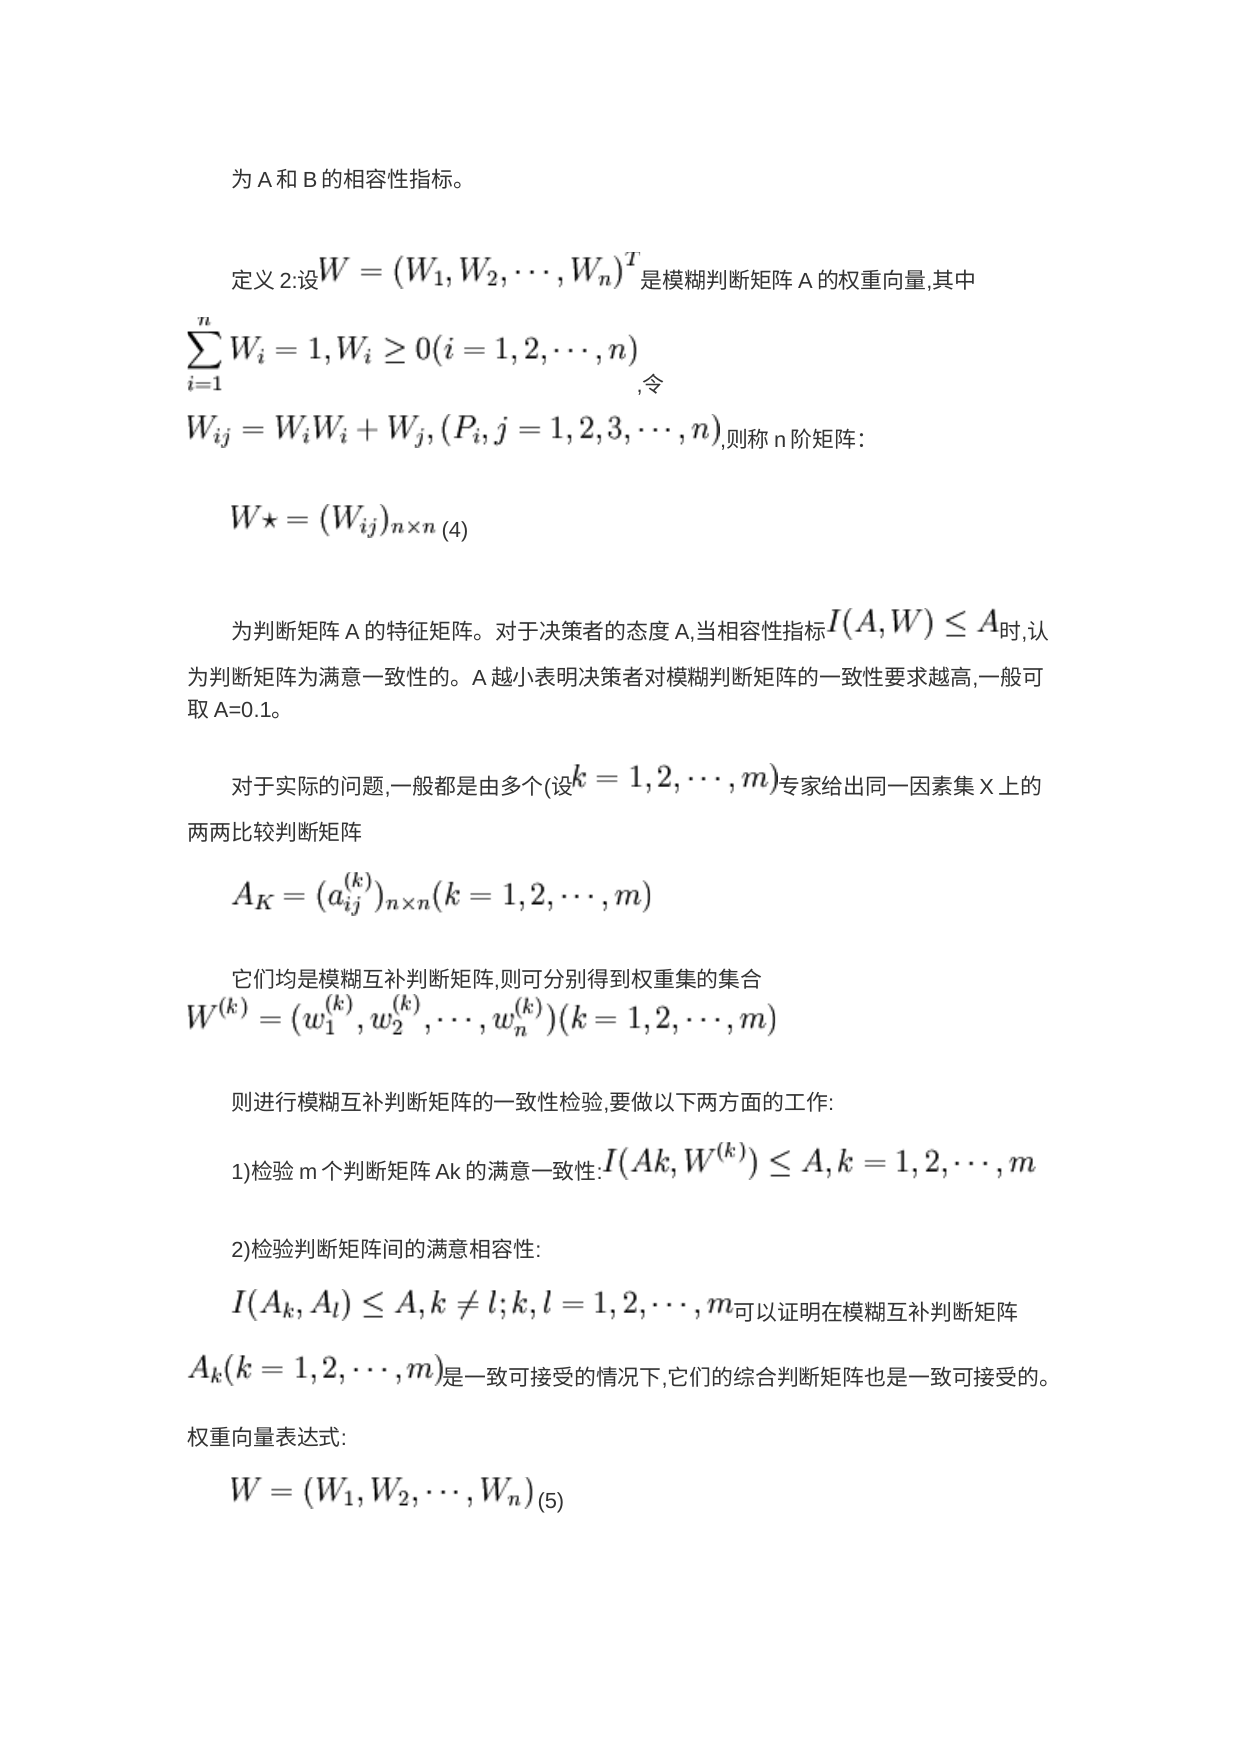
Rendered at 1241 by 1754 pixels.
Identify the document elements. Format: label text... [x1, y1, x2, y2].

picture [231, 1477, 533, 1509]
picture [319, 252, 641, 289]
picture [231, 504, 437, 538]
text 为A和B的相容性指标。 [187, 162, 1053, 194]
picture [187, 994, 775, 1038]
text 对于实际的问题,一般都是由多个(设专家给出同一因素集X上的两两比较判断矩阵 [187, 749, 1053, 847]
picture [187, 1354, 443, 1386]
picture [572, 763, 778, 795]
picture [231, 1289, 734, 1321]
text 则进行模糊互补判断矩阵的一致性检验,要做以下两方面的工作: [187, 1084, 1053, 1117]
picture [187, 317, 637, 392]
picture [231, 872, 650, 916]
picture [187, 414, 720, 448]
picture [602, 1142, 1036, 1180]
text 2)检验判断矩阵间的满意相容性: [187, 1232, 1053, 1264]
text (4) [187, 504, 1053, 569]
text 可以证明在模糊互补判断矩阵是一致可接受的情况下,它们的综合判断矩阵也是一致可接受的。权重向量表达式: [187, 1289, 1053, 1452]
picture [826, 608, 1000, 640]
text (5) [187, 1477, 1053, 1542]
text 为判断矩阵A的特征矩阵。对于决策者的态度A,当相容性指标时,认为判断矩阵为满意一致性的。A越小表明决策者对模糊判断矩阵的一致性要求越高,一般可取A=0.1。 [187, 594, 1053, 724]
